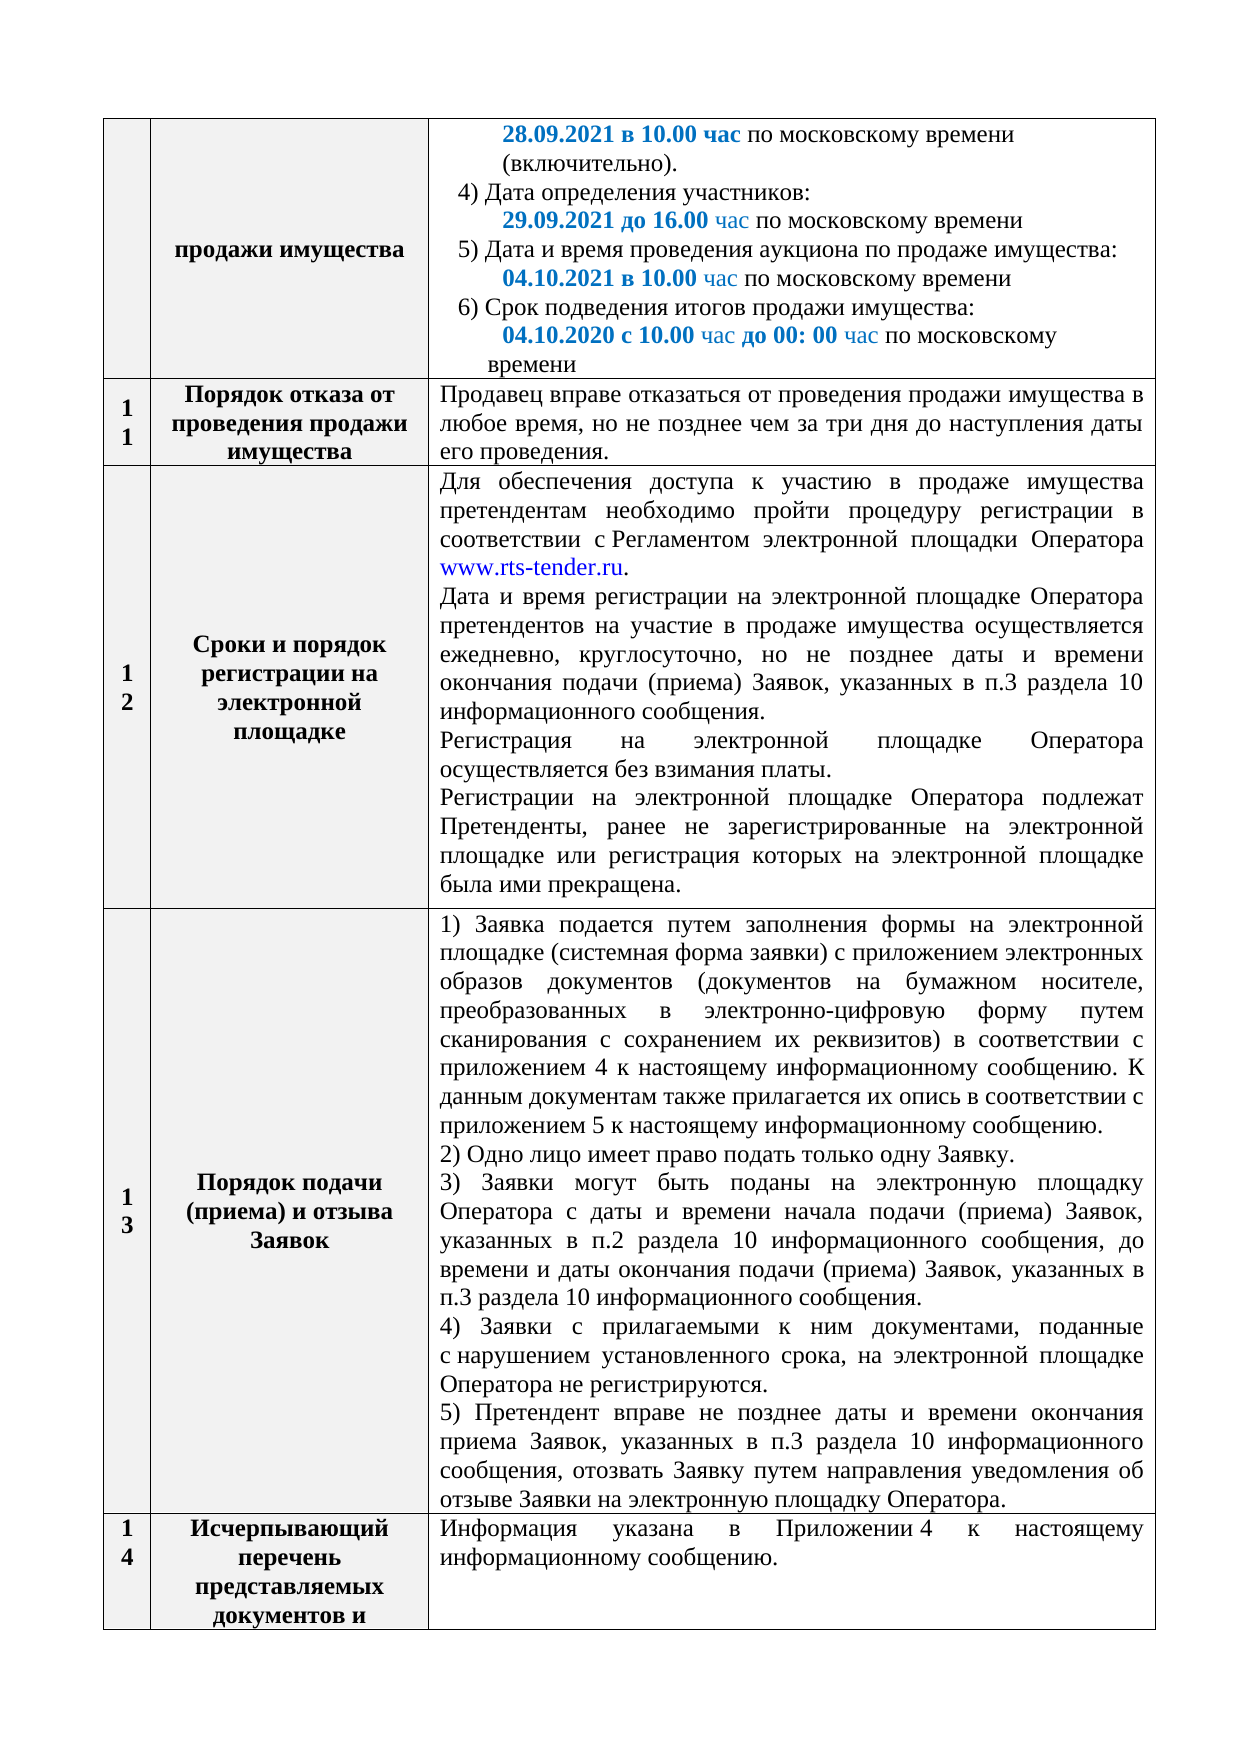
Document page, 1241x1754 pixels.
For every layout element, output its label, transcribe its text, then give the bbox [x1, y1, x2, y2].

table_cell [151, 1514, 428, 1628]
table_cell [429, 1514, 1155, 1628]
table_cell 10 [104, 119, 150, 378]
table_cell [429, 119, 1155, 378]
table_cell 11 [104, 379, 150, 465]
table_cell 12 [104, 466, 150, 908]
table_cell 14 [104, 1514, 150, 1628]
table_cell 1) Заявка подается путем заполнения формы на электронной площадке (системная форма заявки) с приложением электронных образов документов (документов на бумажном носителе, преобразованных в электронно-цифровую форму путем сканирования с сохранением их реквизитов) в соответствии с приложением 4 к настоящему информационному сообщению. К данным документам также прилагается их опись в соответствии с приложением 5 к настоящему информационному сообщению. 2) Одно лицо имеет право подать только одну Заявку. 3) Заявки могут быть поданы на электронную площадку Оператора с даты и времени начала подачи (приема) Заявок, указанных в п.2 раздела 10 информационного сообщения, до времени и даты окончания подачи (приема) Заявок, указанных в п.3 раздела 10 информационного сообщения. 4) Заявки с прилагаемыми к ним документами, поданные с нарушением установленного срока, на электронной площадке Оператора не регистрируются. 5) Претендент вправе не позднее даты и времени окончания приема Заявок, указанных в п.3 раздела 10 информационного сообщения, отозвать Заявку путем направления уведомления об отзыве Заявки на электронную площадку Оператора. [429, 909, 1155, 1512]
table_cell Сроки и порядок регистрации на электронной площадке [151, 466, 428, 908]
table_cell Порядок отказа от проведения продажи имущества [151, 379, 428, 465]
table_cell Для обеспечения доступа к участию в продаже имущества претендентам необходимо пройти процедуру регистрации в соответствии с Регламентом электронной площадки Оператора www.rts-tender.ru. Дата и время регистрации на электронной площадке Оператора претендентов на участие в продаже имущества осуществляется ежедневно, круглосуточно, но не позднее даты и времени окончания подачи (приема) Заявок, указанных в п.3 раздела 10 информационного сообщения. Регистрация на электронной площадке Оператора осуществляется без взимания платы. Регистрации на электронной площадке Оператора подлежат Претенденты, ранее не зарегистрированные на электронной площадке или регистрация которых на электронной площадке была ими прекращена. [429, 466, 1155, 908]
table_cell 13 [104, 909, 150, 1512]
table_cell Порядок подачи (приема) и отзыва Заявок [151, 909, 428, 1512]
table_cell Продавец вправе отказаться от проведения продажи имущества в любое время, но не позднее чем за три дня до наступления даты его проведения. [429, 379, 1155, 465]
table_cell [151, 119, 428, 378]
